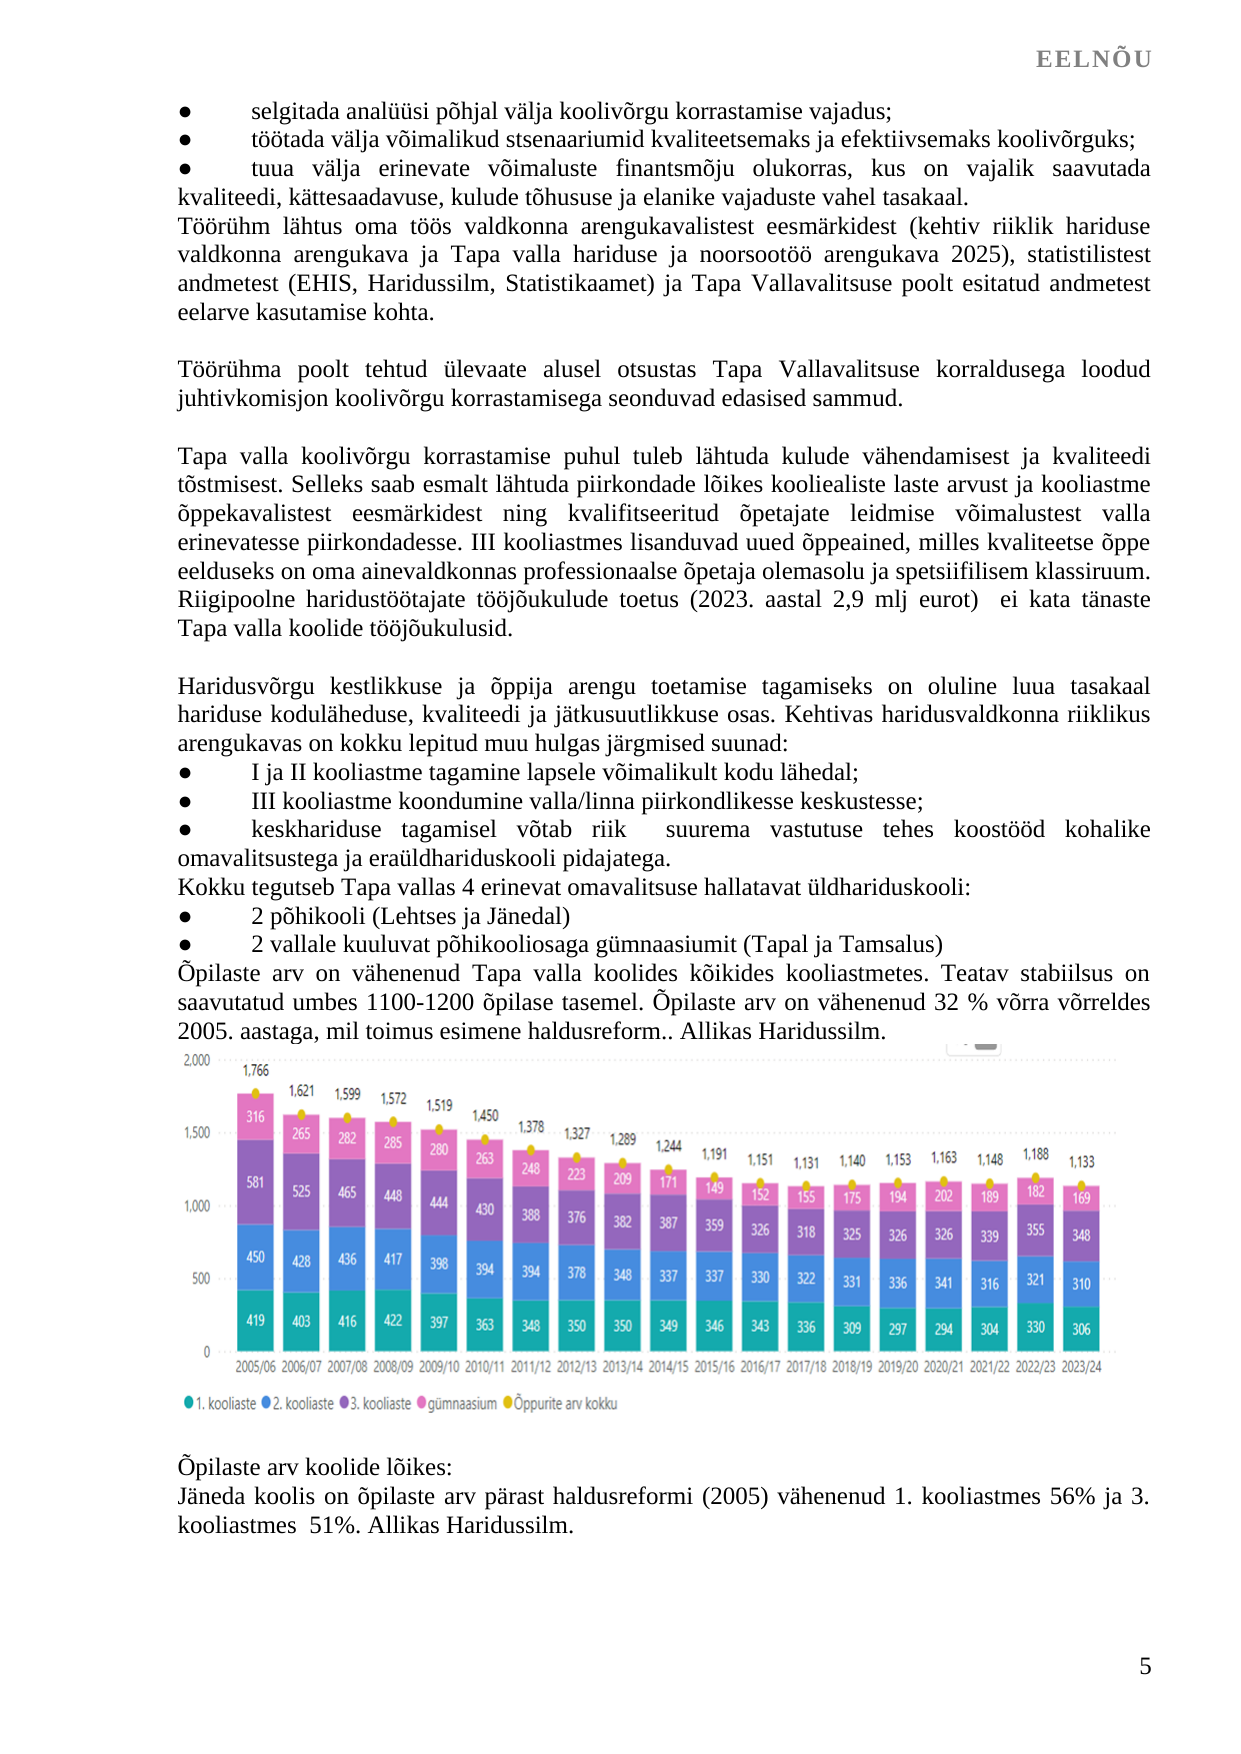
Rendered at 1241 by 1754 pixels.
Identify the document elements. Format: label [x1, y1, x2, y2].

table_cell [166, 96, 1163, 1538]
picture [177, 1044, 1118, 1424]
